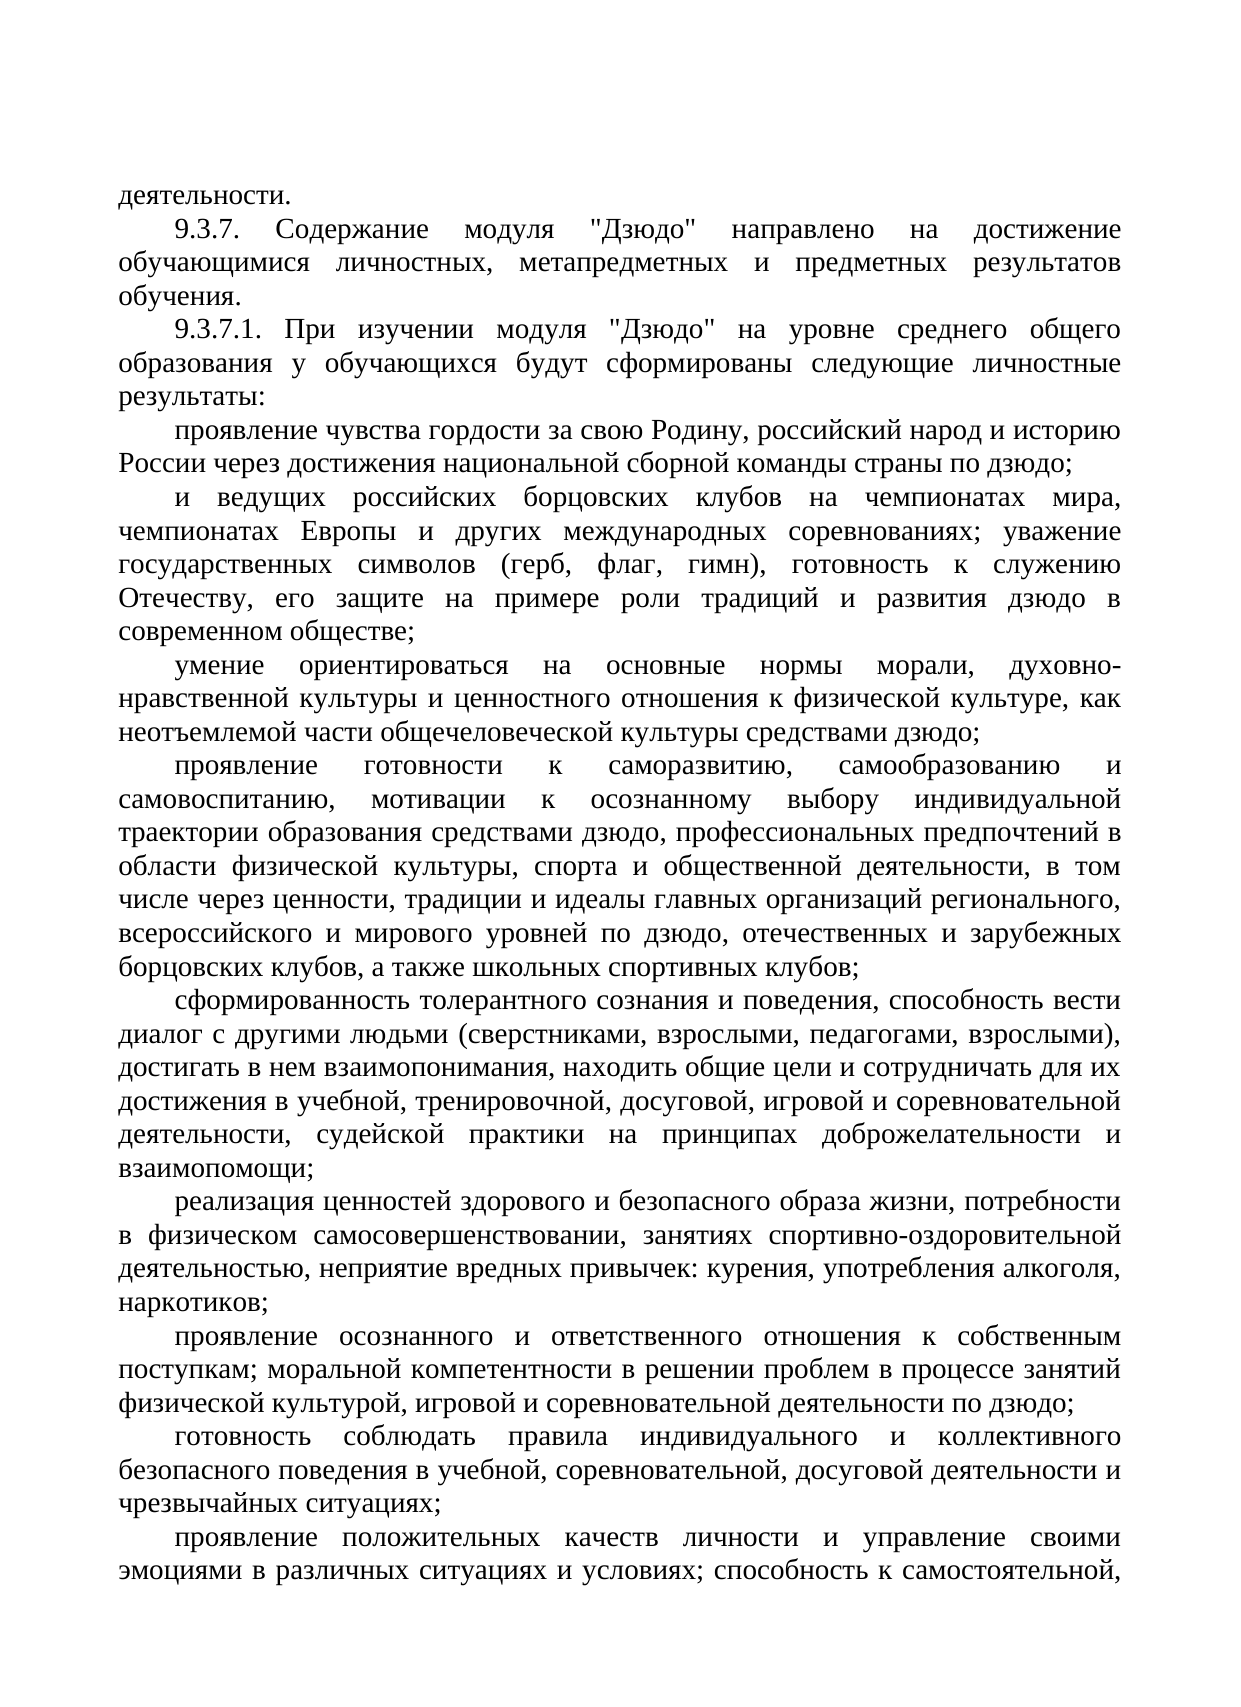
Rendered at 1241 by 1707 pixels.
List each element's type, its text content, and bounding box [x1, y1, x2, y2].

text сформированность толерантного сознания и поведения, способность вести диалог с другими людьми (сверстниками, взрослыми, педагогами, взрослыми), достигать в нем взаимопонимания, находить общие цели и сотрудничать для их достижения в учебной, тренировочной, досуговой, игровой и соревновательной деятельности, судейской практики на принципах доброжелательности и взаимопомощи; [118, 982, 1122, 1183]
text реализация ценностей здорового и безопасного образа жизни, потребности в физическом самосовершенствовании, занятиях спортивно-оздоровительной деятельностью, неприятие вредных привычек: курения, употребления алкоголя, наркотиков; [118, 1183, 1122, 1318]
text и ведущих российских борцовских клубов на чемпионатах мира, чемпионатах Европы и других международных соревнованиях; уважение государственных символов (герб, флаг, гимн), готовность к служению Отечеству, его защите на примере роли традиций и развития дзюдо в современном обществе; [118, 479, 1122, 647]
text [118, 1519, 1122, 1586]
text 9.3.7.1. При изучении модуля "Дзюдо" на уровне среднего общего образования у обучающихся будут сформированы следующие личностные результаты: [118, 311, 1122, 412]
text проявление готовности к саморазвитию, самообразованию и самовоспитанию, мотивации к осознанному выбору индивидуальной траектории образования средствами дзюдо, профессиональных предпочтений в области физической культуры, спорта и общественной деятельности, в том числе через ценности, традиции и идеалы главных организаций регионального, всероссийского и мирового уровней по дзюдо, отечественных и зарубежных борцовских клубов, а также школьных спортивных клубов; [118, 747, 1122, 982]
text проявление осознанного и ответственного отношения к собственным поступкам; моральной компетентности в решении проблем в процессе занятий физической культурой, игровой и соревновательной деятельности по дзюдо; [118, 1318, 1122, 1418]
text готовность соблюдать правила индивидуального и коллективного безопасного поведения в учебной, соревновательной, досуговой деятельности и чрезвычайных ситуациях; [118, 1418, 1122, 1519]
text проявление чувства гордости за свою Родину, российский народ и историю России через достижения национальной сборной команды страны по дзюдо; [118, 412, 1122, 479]
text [118, 177, 1122, 211]
text 9.3.7. Содержание модуля "Дзюдо" направлено на достижение обучающимися личностных, метапредметных и предметных результатов обучения. [118, 211, 1122, 311]
text умение ориентироваться на основные нормы морали, духовно-нравственной культуры и ценностного отношения к физической культуре, как неотъемлемой части общечеловеческой культуры средствами дзюдо; [118, 647, 1122, 747]
